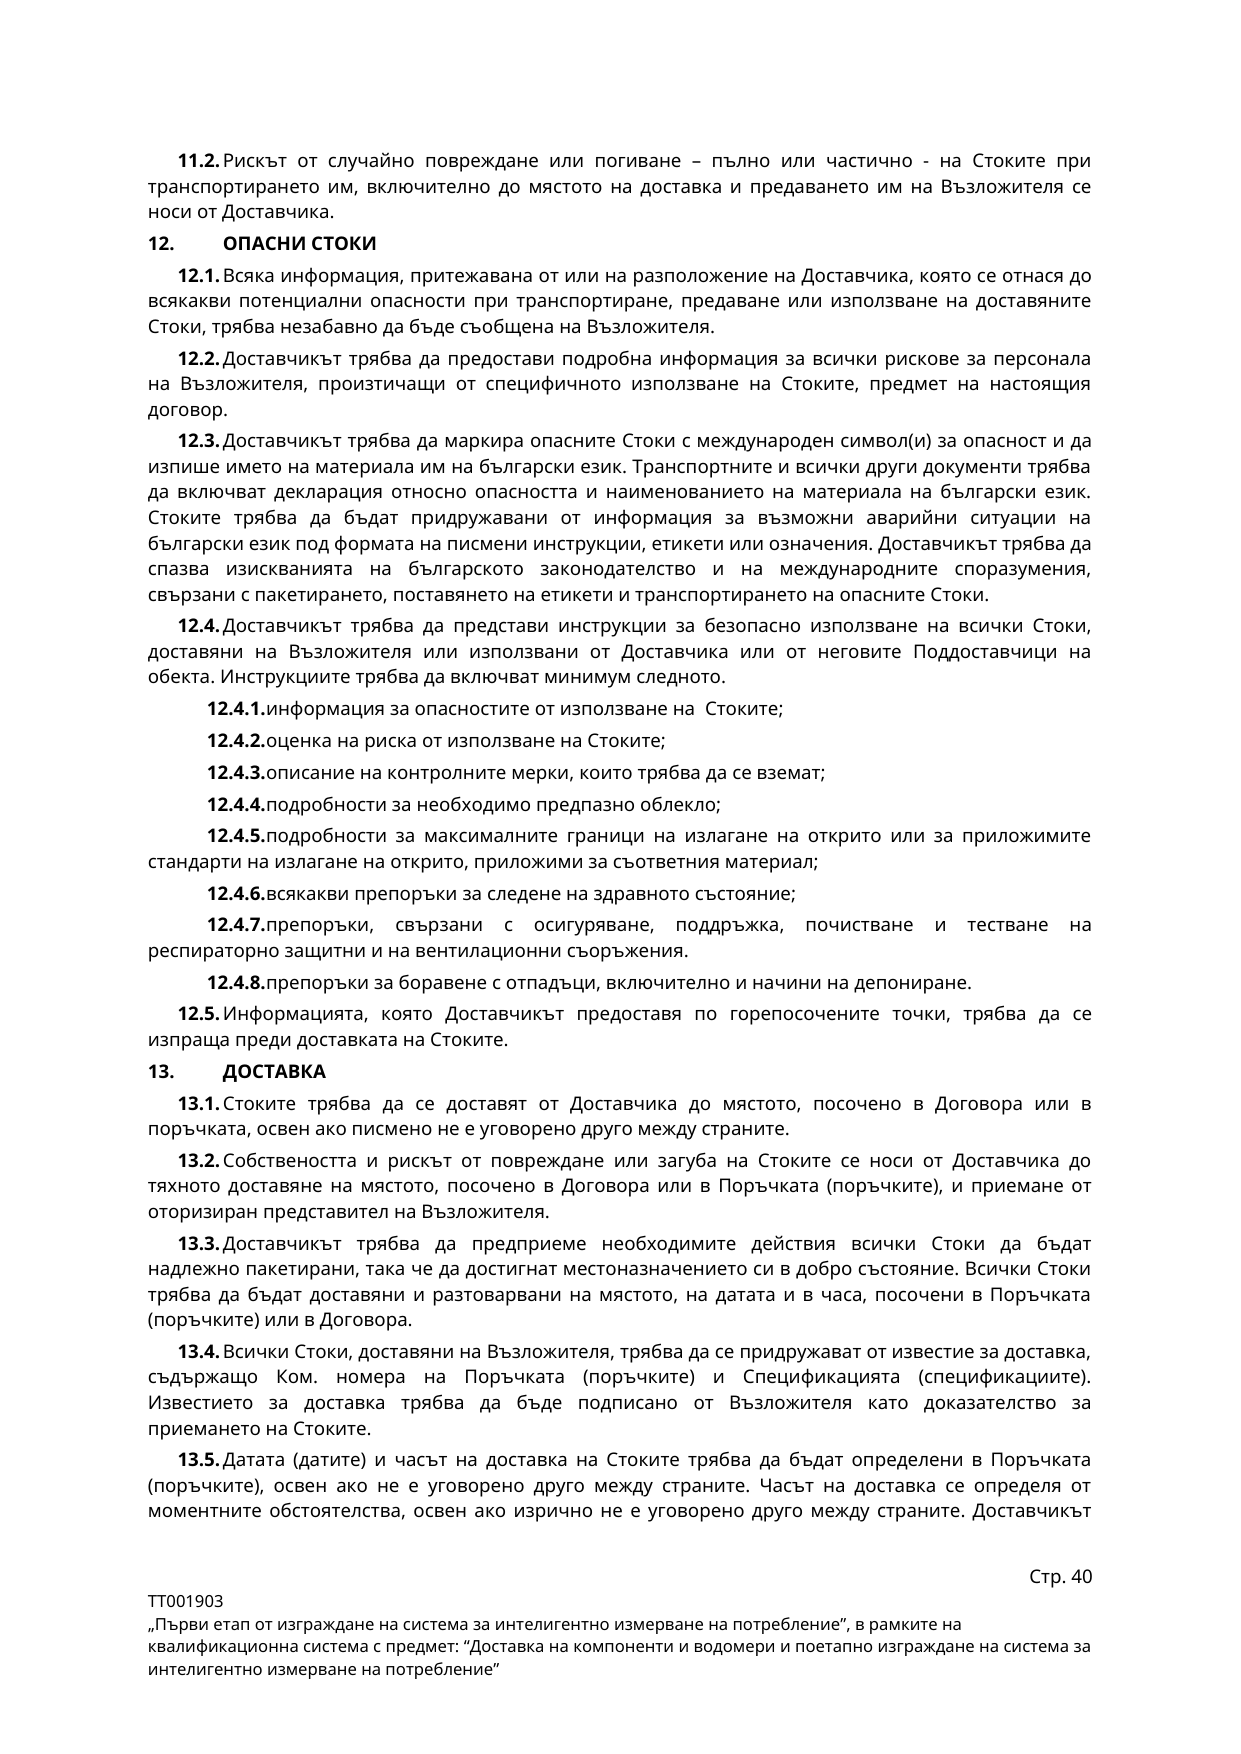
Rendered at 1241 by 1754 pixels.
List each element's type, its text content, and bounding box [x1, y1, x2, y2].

list Информацията, която Доставчикът предоставя по горепосочените точки, трябва да се изпраща преди доставката на Стоките. [148, 1001, 1093, 1052]
list всякакви препоръки за следене на здравното състояние; [148, 880, 1093, 905]
list Всички Стоки, доставяни на Възложителя, трябва да се придружават от известие за доставка, съдържащо Ком. номера на Поръчката (поръчките) и Спецификацията (спецификациите). Известието за доставка трябва да бъде подписано от Възложителя като доказателство за приемането на Стоките. [148, 1338, 1093, 1440]
list Доставчикът трябва да маркира опасните Стоки с международен символ(и) за опасност и да изпише името на материала им на български език. Транспортните и всички други документи трябва да включват декларация относно опасността и наименованието на материала на български език. Стоките трябва да бъдат придружавани от информация за възможни аварийни ситуации на български език под формата на писмени инструкции, етикети или означения. Доставчикът трябва да спазва изискванията на българското законодателство и на международните споразумения, свързани с пакетирането, поставянето на етикети и транспортирането на опасните Стоки. [148, 428, 1093, 606]
list препоръки, свързани с осигуряване, поддръжка, почистване и тестване на респираторно защитни и на вентилационни съоръжения. [148, 912, 1093, 963]
list подробности за максималните граници на излагане на открито или за приложимите стандарти на излагане на открито, приложими за съответния материал; [148, 823, 1093, 874]
list Собствеността и рискът от повреждане или загуба на Стоките се носи от Доставчика до тяхното доставяне на мястото, посочено в Договора или в Поръчката (поръчките), и приемане от оторизиран представител на Възложителя. [148, 1147, 1093, 1224]
list ДОСТАВКА [148, 1058, 1093, 1083]
list Доставчикът трябва да предостави подробна информация за всички рискове за персонала на Възложителя, произтичащи от специфичното използване на Стоките, предмет на настоящия договор. [148, 345, 1093, 422]
list Доставчикът трябва да представи инструкции за безопасно използване на всички Стоки, доставяни на Възложителя или използвани от Доставчика или от неговите Поддоставчици на обекта. Инструкциите трябва да включват минимум следното. [148, 613, 1093, 689]
list оценка на риска от използване на Стоките; [148, 727, 1093, 753]
list подробности за необходимо предпазно облекло; [148, 791, 1093, 816]
list Стоките трябва да се доставят от Доставчика до мястото, посочено в Договора или в поръчката, освен ако писмено не е уговорено друго между страните. [148, 1090, 1093, 1141]
list ОПАСНИ СТОКИ [148, 230, 1093, 256]
list описание на контролните мерки, които трябва да се вземат; [148, 759, 1093, 784]
list препоръки за боравене с отпадъци, включително и начини на депониране. [148, 969, 1093, 994]
list Рискът от случайно повреждане или погиване – пълно или частично - на Стоките при транспортирането им, включително до мястото на доставка и предаването им на Възложителя се носи от Доставчика. [148, 148, 1093, 224]
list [148, 1447, 1093, 1523]
list информация за опасностите от използване на Стоките; [148, 696, 1093, 721]
list Доставчикът трябва да предприеме необходимите действия всички Стоки да бъдат надлежно пакетирани, така че да достигнат местоназначението си в добро състояние. Всички Стоки трябва да бъдат доставяни и разтоварвани на мястото, на датата и в часа, посочени в Поръчката (поръчките) или в Договора. [148, 1230, 1093, 1332]
list Всяка информация, притежавана от или на разположение на Доставчика, която се отнася до всякакви потенциални опасности при транспортиране, предаване или използване на доставяните Стоки, трябва незабавно да бъде съобщена на Възложителя. [148, 262, 1093, 339]
